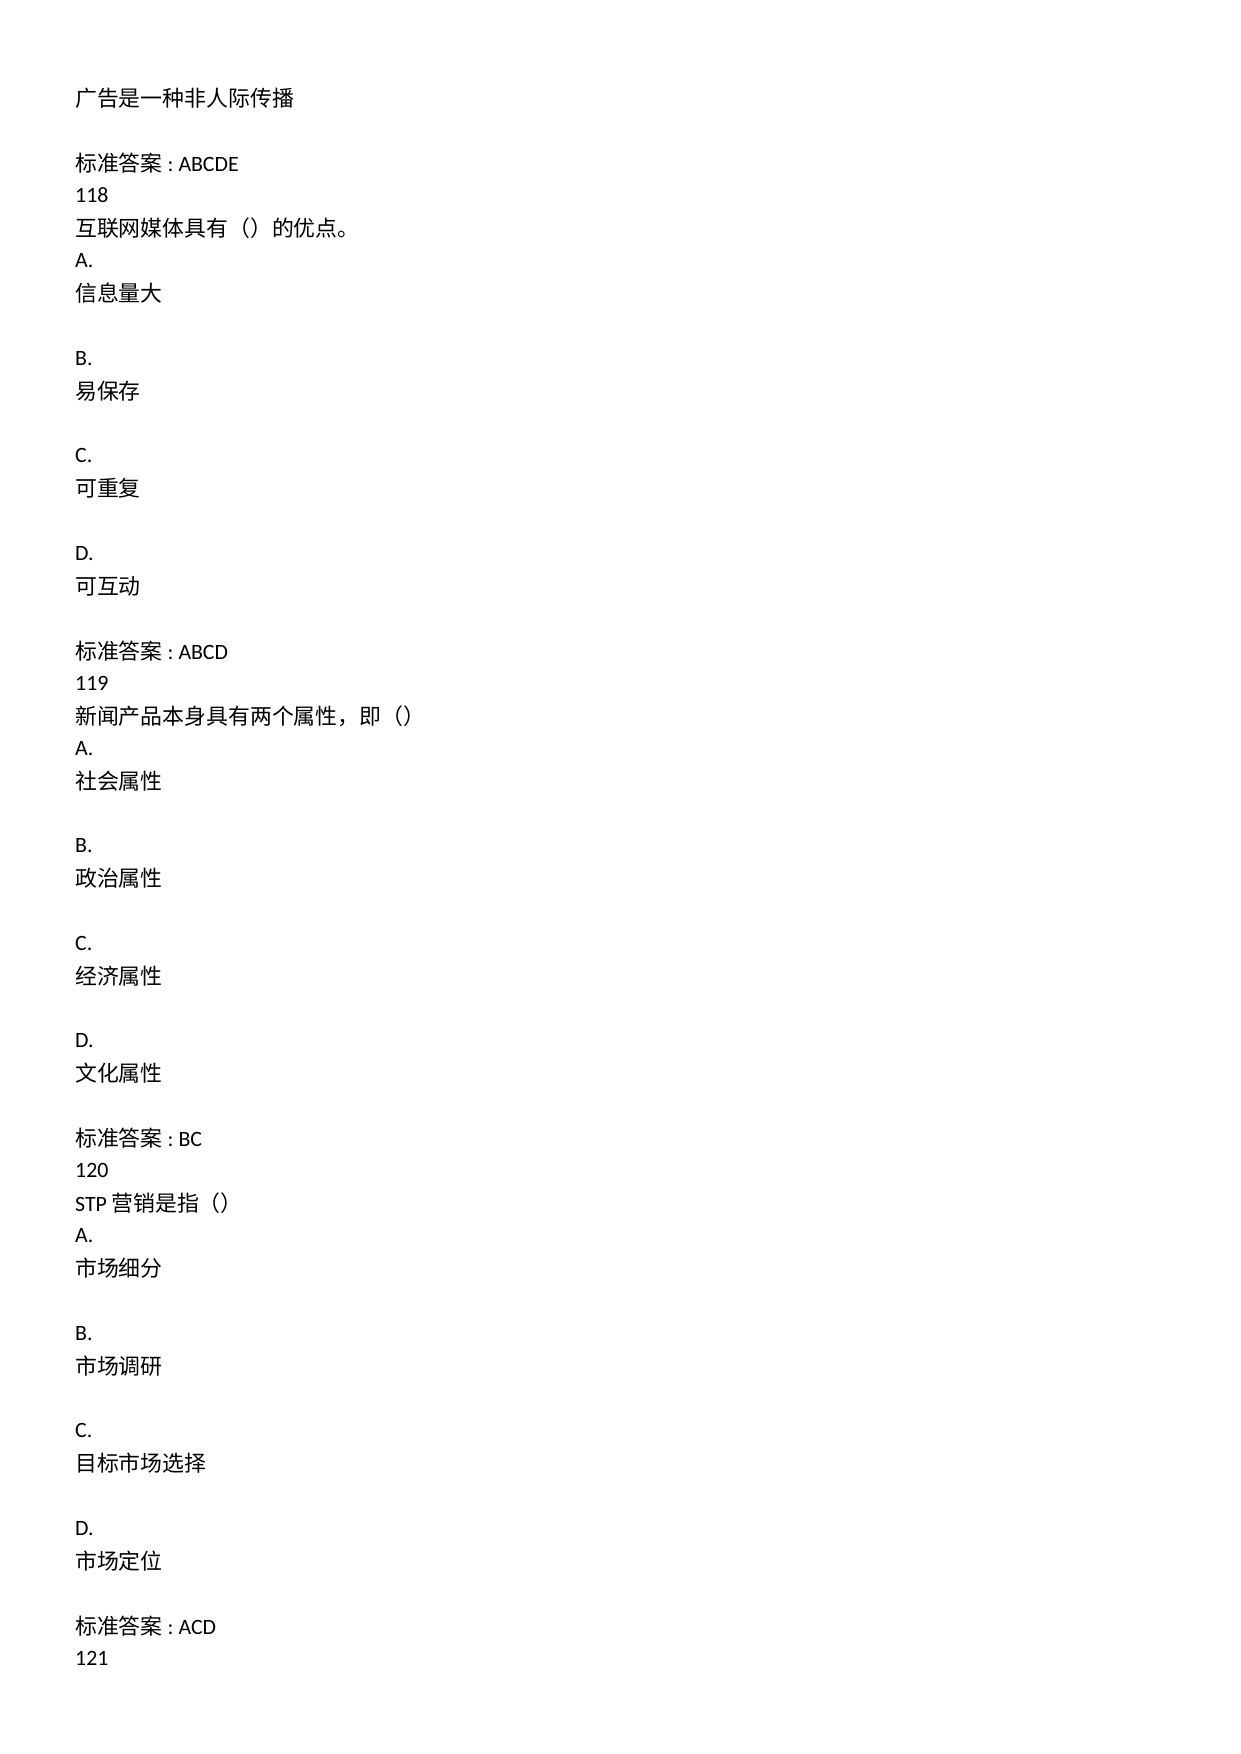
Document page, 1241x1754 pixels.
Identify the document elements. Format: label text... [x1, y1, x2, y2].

text 121 [75, 1641, 1165, 1673]
text 市场细分 [75, 1251, 1165, 1283]
text 文化属性 [75, 1056, 1165, 1088]
text A. [75, 731, 1165, 763]
text A. [75, 243, 1165, 276]
text 互联网媒体具有（）的优点。 [75, 211, 1165, 243]
text 可重复 [75, 471, 1165, 503]
text 标准答案 : ABCD [75, 633, 1165, 666]
text A. [75, 1218, 1165, 1251]
text 社会属性 [75, 763, 1165, 796]
text D. [75, 536, 1165, 568]
text 政治属性 [75, 861, 1165, 893]
text 市场定位 [75, 1543, 1165, 1576]
text 易保存 [75, 373, 1165, 406]
text B. [75, 828, 1165, 861]
text 标准答案 : ABCDE [75, 146, 1165, 178]
text C. [75, 1413, 1165, 1446]
text 120 [75, 1153, 1165, 1186]
text STP营销是指（） [75, 1186, 1165, 1218]
text C. [75, 438, 1165, 471]
text 标准答案 : ACD [75, 1608, 1165, 1641]
text 标准答案 : BC [75, 1121, 1165, 1153]
text B. [75, 1316, 1165, 1348]
text 广告是一种非人际传播 [75, 81, 1165, 113]
text 市场调研 [75, 1348, 1165, 1381]
text 119 [75, 666, 1165, 698]
text 信息量大 [75, 276, 1165, 308]
text 新闻产品本身具有两个属性，即（） [75, 698, 1165, 731]
text B. [75, 341, 1165, 373]
text 经济属性 [75, 958, 1165, 991]
text 目标市场选择 [75, 1446, 1165, 1478]
text C. [75, 926, 1165, 958]
text D. [75, 1023, 1165, 1056]
text 可互动 [75, 568, 1165, 601]
text D. [75, 1511, 1165, 1543]
text 118 [75, 178, 1165, 211]
